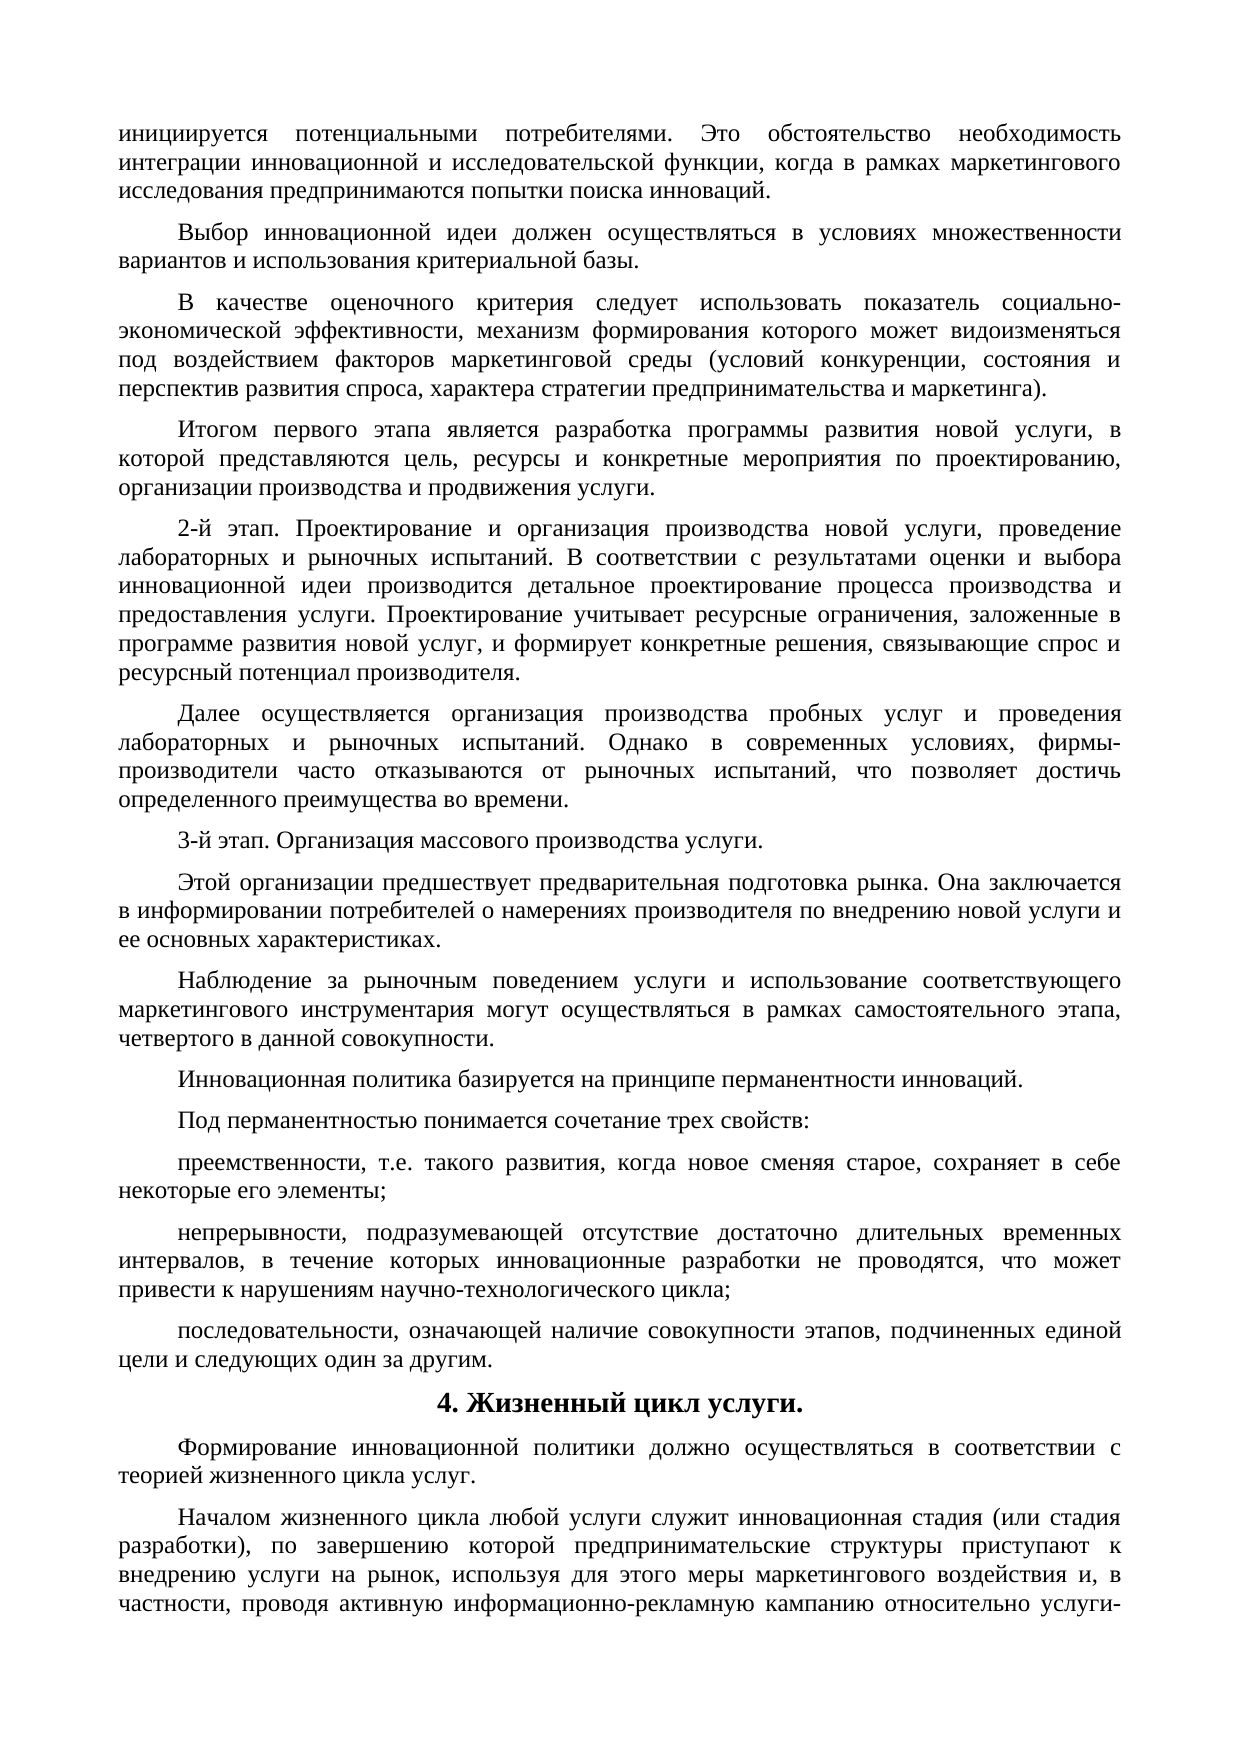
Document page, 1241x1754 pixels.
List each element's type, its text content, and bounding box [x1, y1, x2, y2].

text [118, 118, 1122, 204]
text Инновационная политика базируется на принципе перманентности инноваций. [118, 1064, 1122, 1093]
text Под перманентностью понимается сочетание трех свойств: [118, 1106, 1122, 1134]
text Далее осуществляется организация производства пробных услуг и проведения лабораторных и рыночных испытаний. Однако в современных условиях, фирмы-производители часто отказываются от рыночных испытаний, что позволяет достичь определенного преимущества во времени. [118, 698, 1122, 813]
text 4. Жизненный цикл услуги. [118, 1386, 1122, 1419]
text Этой организации предшествует предварительная подготовка рынка. Она заключается в информировании потребителей о намерениях производителя по внедрению новой услуги и ее основных характеристиках. [118, 867, 1122, 953]
text В качестве оценочного критерия следует использовать показатель социально-экономической эффективности, механизм формирования которого может видоизменяться под воздействием факторов маркетинговой среды (условий конкуренции, состояния и перспектив развития спроса, характера стратегии предпринимательства и маркетинга). [118, 287, 1122, 402]
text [118, 1502, 1122, 1617]
text Наблюдение за рыночным поведением услуги и использование соответствующего маркетингового инструментария могут осуществляться в рамках самостоятельного этапа, четвертого в данной совокупности. [118, 966, 1122, 1052]
text непрерывности, подразумевающей отсутствие достаточно длительных временных интервалов, в течение которых инновационные разработки не проводятся, что может привести к нарушениям научно-технологического цикла; [118, 1217, 1122, 1303]
text Формирование инновационной политики должно осуществляться в соответствии с теорией жизненного цикла услуг. [118, 1432, 1122, 1489]
text последовательности, означающей наличие совокупности этапов, подчиненных единой цели и следующих один за другим. [118, 1316, 1122, 1373]
text Итогом первого этапа является разработка программы развития новой услуги, в которой представляются цель, ресурсы и конкретные мероприятия по проектированию, организации производства и продвижения услуги. [118, 414, 1122, 501]
text преемственности, т.е. такого развития, когда новое сменяя старое, сохраняет в себе некоторые его элементы; [118, 1147, 1122, 1204]
text 3-й этап. Организация массового производства услуги. [118, 826, 1122, 854]
text Выбор инновационной идеи должен осуществляться в условиях множественности вариантов и использования критериальной базы. [118, 217, 1122, 274]
text 2-й этап. Проектирование и организация производства новой услуги, проведение лабораторных и рыночных испытаний. В соответствии с результатами оценки и выбора инновационной идеи производится детальное проектирование процесса производства и предоставления услуги. Проектирование учитывает ресурсные ограничения, заложенные в программе развития новой услуг, и формирует конкретные решения, связывающие спрос и ресурсный потенциал производителя. [118, 513, 1122, 686]
